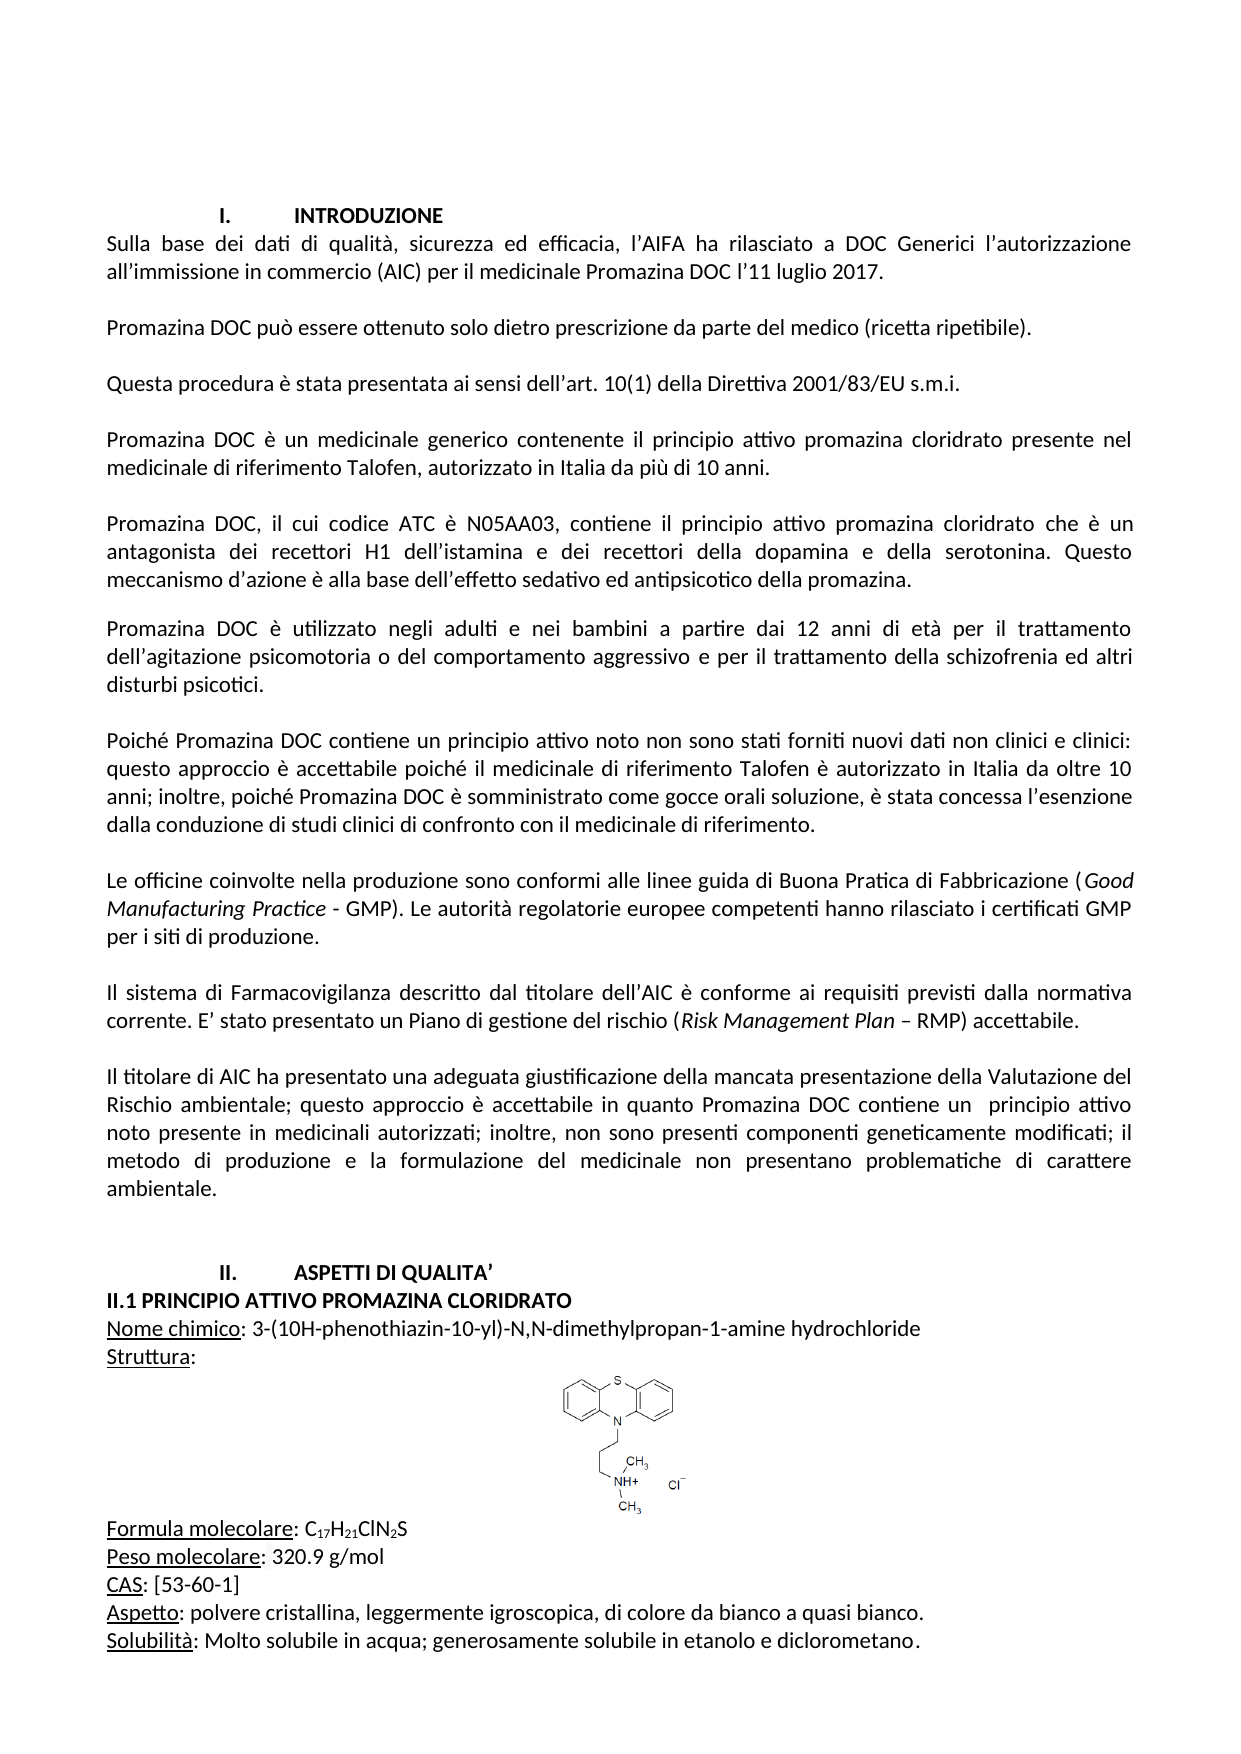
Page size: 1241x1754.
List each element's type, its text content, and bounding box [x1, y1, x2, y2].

text Le officine coinvolte nella produzione sono conformi alle linee guida di Buona Pratica di Fabbricazione (Good Manufacturing Practice - GMP). Le autorità regolatorie europee competenti hanno rilasciato i certificati GMP per i siti di produzione. [106, 866, 1134, 950]
text Nome chimico: 3-(10H-phenothiazin-10-yl)-N,N-dimethylpropan-1-amine hydrochloride [106, 1314, 1134, 1342]
text Promazina DOC è utilizzato negli adulti e nei bambini a partire dai 12 anni di età per il trattamento dell’agitazione psicomotoria o del comportamento aggressivo e per il trattamento della schizofrenia ed altri disturbi psicotici. [106, 614, 1134, 698]
text Promazina DOC, il cui codice ATC è N05AA03, contiene il principio attivo promazina cloridrato che è un antagonista dei recettori H1 dell’istamina e dei recettori della dopamina e della serotonina. Questo meccanismo d’azione è alla base dell’effetto sedativo ed antipsicotico della promazina. [106, 509, 1134, 593]
text Sulla base dei dati di qualità, sicurezza ed efficacia, l’AIFA ha rilasciato a DOC Generici l’autorizzazione all’immissione in commercio (AIC) per il medicinale Promazina DOC l’11 luglio 2017. [106, 229, 1134, 285]
text Formula molecolare: C17H21ClN2S [106, 1514, 1134, 1542]
text Aspetto: polvere cristallina, leggermente igroscopica, di colore da bianco a quasi bianco. [106, 1598, 1134, 1626]
list INTRODUZIONE [219, 201, 1134, 229]
list ASPETTI DI QUALITA’ [219, 1258, 1134, 1286]
text Il titolare di AIC ha presentato una adeguata giustificazione della mancata presentazione della Valutazione del Rischio ambientale; questo approccio è accettabile in quanto Promazina DOC contiene un principio attivo noto presente in medicinali autorizzati; inoltre, non sono presenti componenti geneticamente modificati; il metodo di produzione e la formulazione del medicinale non presentano problematiche di carattere ambientale. [106, 1062, 1134, 1202]
text Struttura: [106, 1342, 1134, 1370]
text Peso molecolare: 320.9 g/mol [272, 1542, 1134, 1570]
text Peso molecolare: 320.9 g/mol [106, 1542, 266, 1570]
text Solubilità: Molto solubile in acqua; generosamente solubile in etanolo e diclorometano. [106, 1626, 1134, 1654]
text Questa procedura è stata presentata ai sensi dell’art. 10(1) della Direttiva 2001/83/EU s.m.i. [106, 369, 1134, 397]
text Promazina DOC è un medicinale generico contenente il principio attivo promazina cloridrato presente nel medicinale di riferimento Talofen, autorizzato in Italia da più di 10 anni. [106, 425, 1134, 481]
text Il sistema di Farmacovigilanza descritto dal titolare dell’AIC è conforme ai requisiti previsti dalla normativa corrente. E’ stato presentato un Piano di gestione del rischio (Risk Management Plan – RMP) accettabile. [106, 978, 1134, 1034]
subtitle CAS: [53-60-1] [106, 1570, 1134, 1598]
text II.1 PRINCIPIO ATTIVO PROMAZINA CLORIDRATO [106, 1286, 1134, 1314]
text Promazina DOC può essere ottenuto solo dietro prescrizione da parte del medico (ricetta ripetibile). [106, 313, 1134, 341]
text Poiché Promazina DOC contiene un principio attivo noto non sono stati forniti nuovi dati non clinici e clinici: questo approccio è accettabile poiché il medicinale di riferimento Talofen è autorizzato in Italia da oltre 10 anni; inoltre, poiché Promazina DOC è somministrato come gocce orali soluzione, è stata concessa l’esenzione dalla conduzione di studi clinici di confronto con il medicinale di riferimento. [106, 726, 1134, 838]
